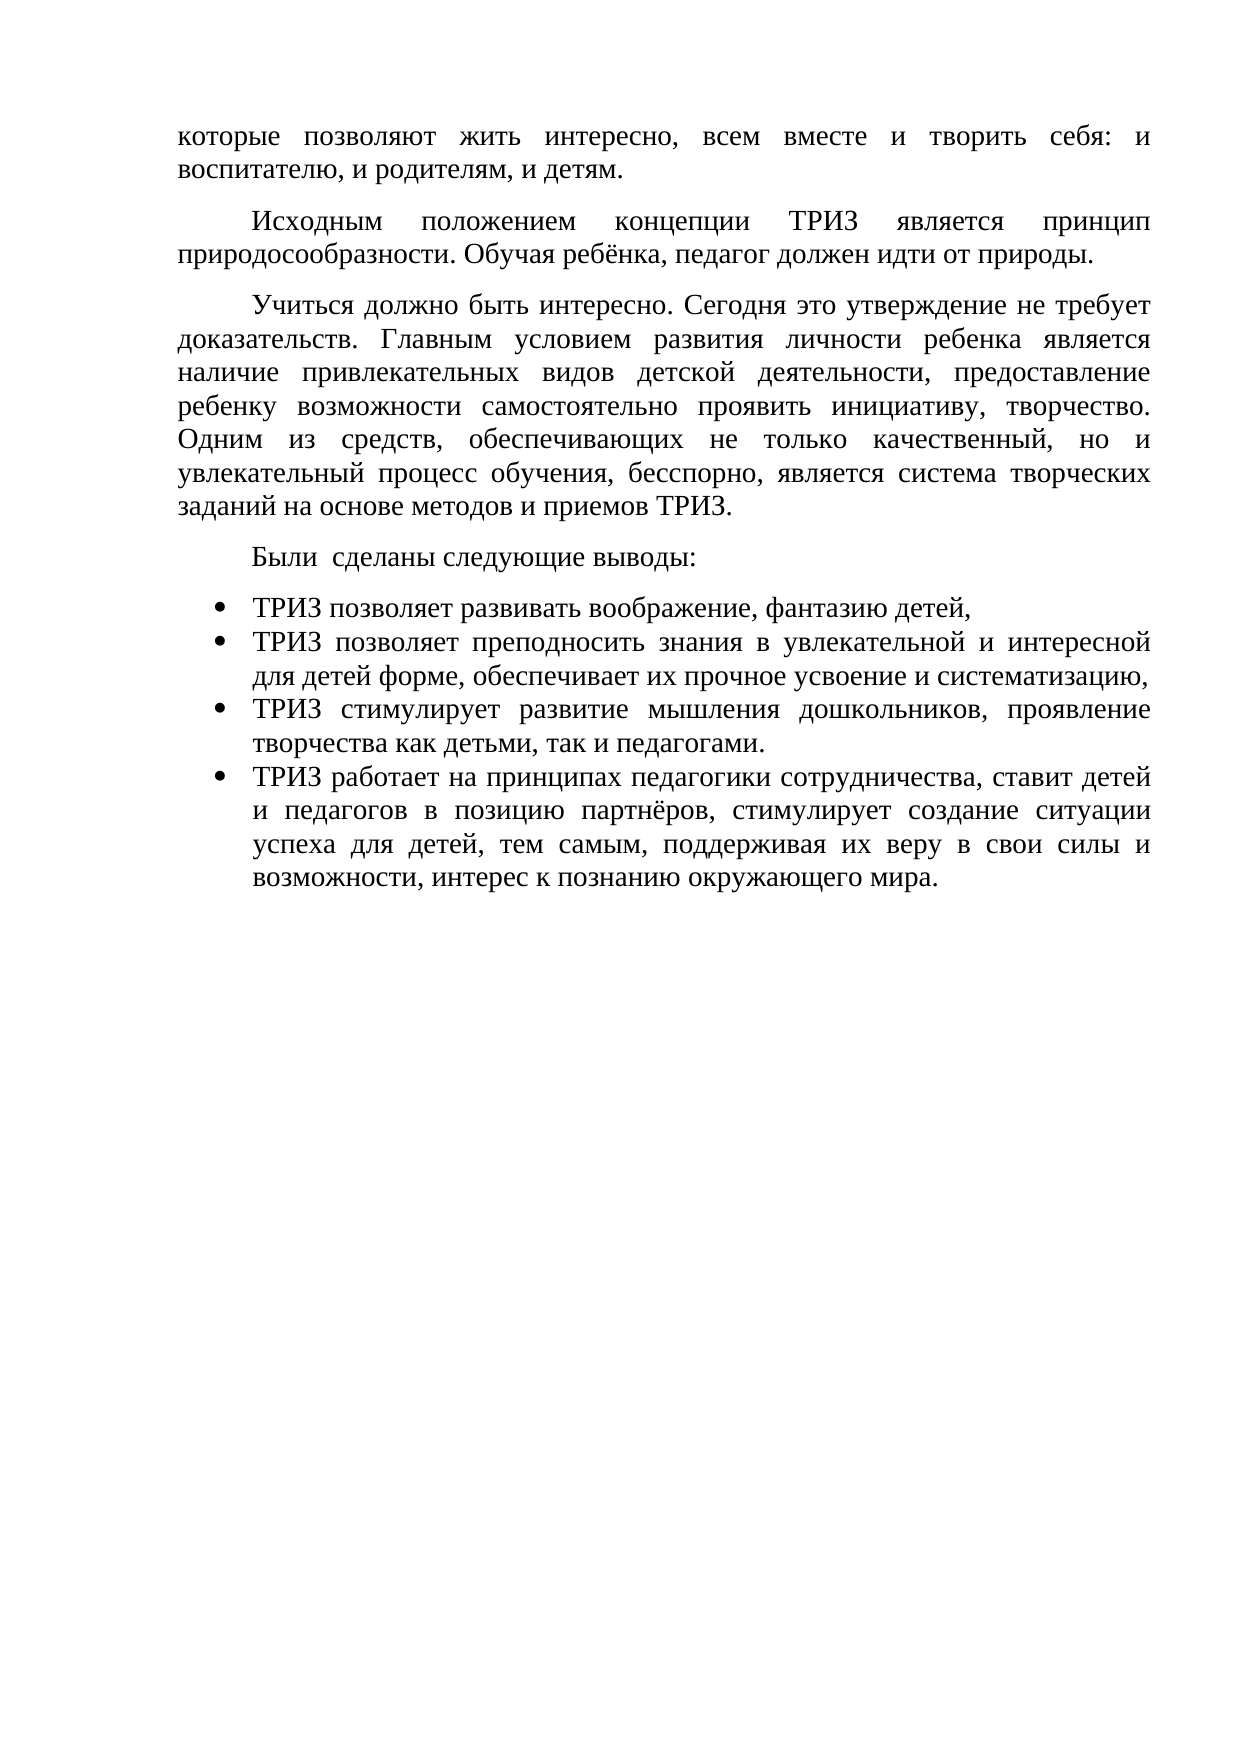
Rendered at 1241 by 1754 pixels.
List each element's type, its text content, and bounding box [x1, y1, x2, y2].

list ТРИЗ позволяет развивать воображение, фантазию детей, [215, 591, 1152, 624]
text Учиться должно быть интересно. Сегодня это утверждение не требует доказательств. Главным условием развития личности ребенка является наличие привлекательных видов детской деятельности, предоставление ребенку возможности самостоятельно проявить инициативу, творчество. Одним из средств, обеспечивающих не только качественный, но и увлекательный процесс обучения, бесспорно, является система творческих заданий на основе методов и приемов ТРИЗ. [177, 287, 1152, 522]
list ТРИЗ работает на принципах педагогики сотрудничества, ставит детей и педагогов в позицию партнёров, стимулирует создание ситуации успеха для детей, тем самым, поддерживая их веру в свои силы и возможности, интерес к познанию окружающего мира. [215, 759, 1152, 893]
text Исходным положением концепции ТРИЗ является принцип природосообразности. Обучая ребёнка, педагог должен идти от природы. [177, 203, 1152, 270]
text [177, 118, 1152, 185]
list ТРИЗ стимулирует развитие мышления дошкольников, проявление творчества как детьми, так и педагогами. [215, 691, 1152, 759]
list ТРИЗ позволяет преподносить знания в увлекательной и интересной для детей форме, обеспечивает их прочное усвоение и систематизацию, [215, 624, 1152, 691]
text Были сделаны следующие выводы: [177, 539, 1152, 573]
